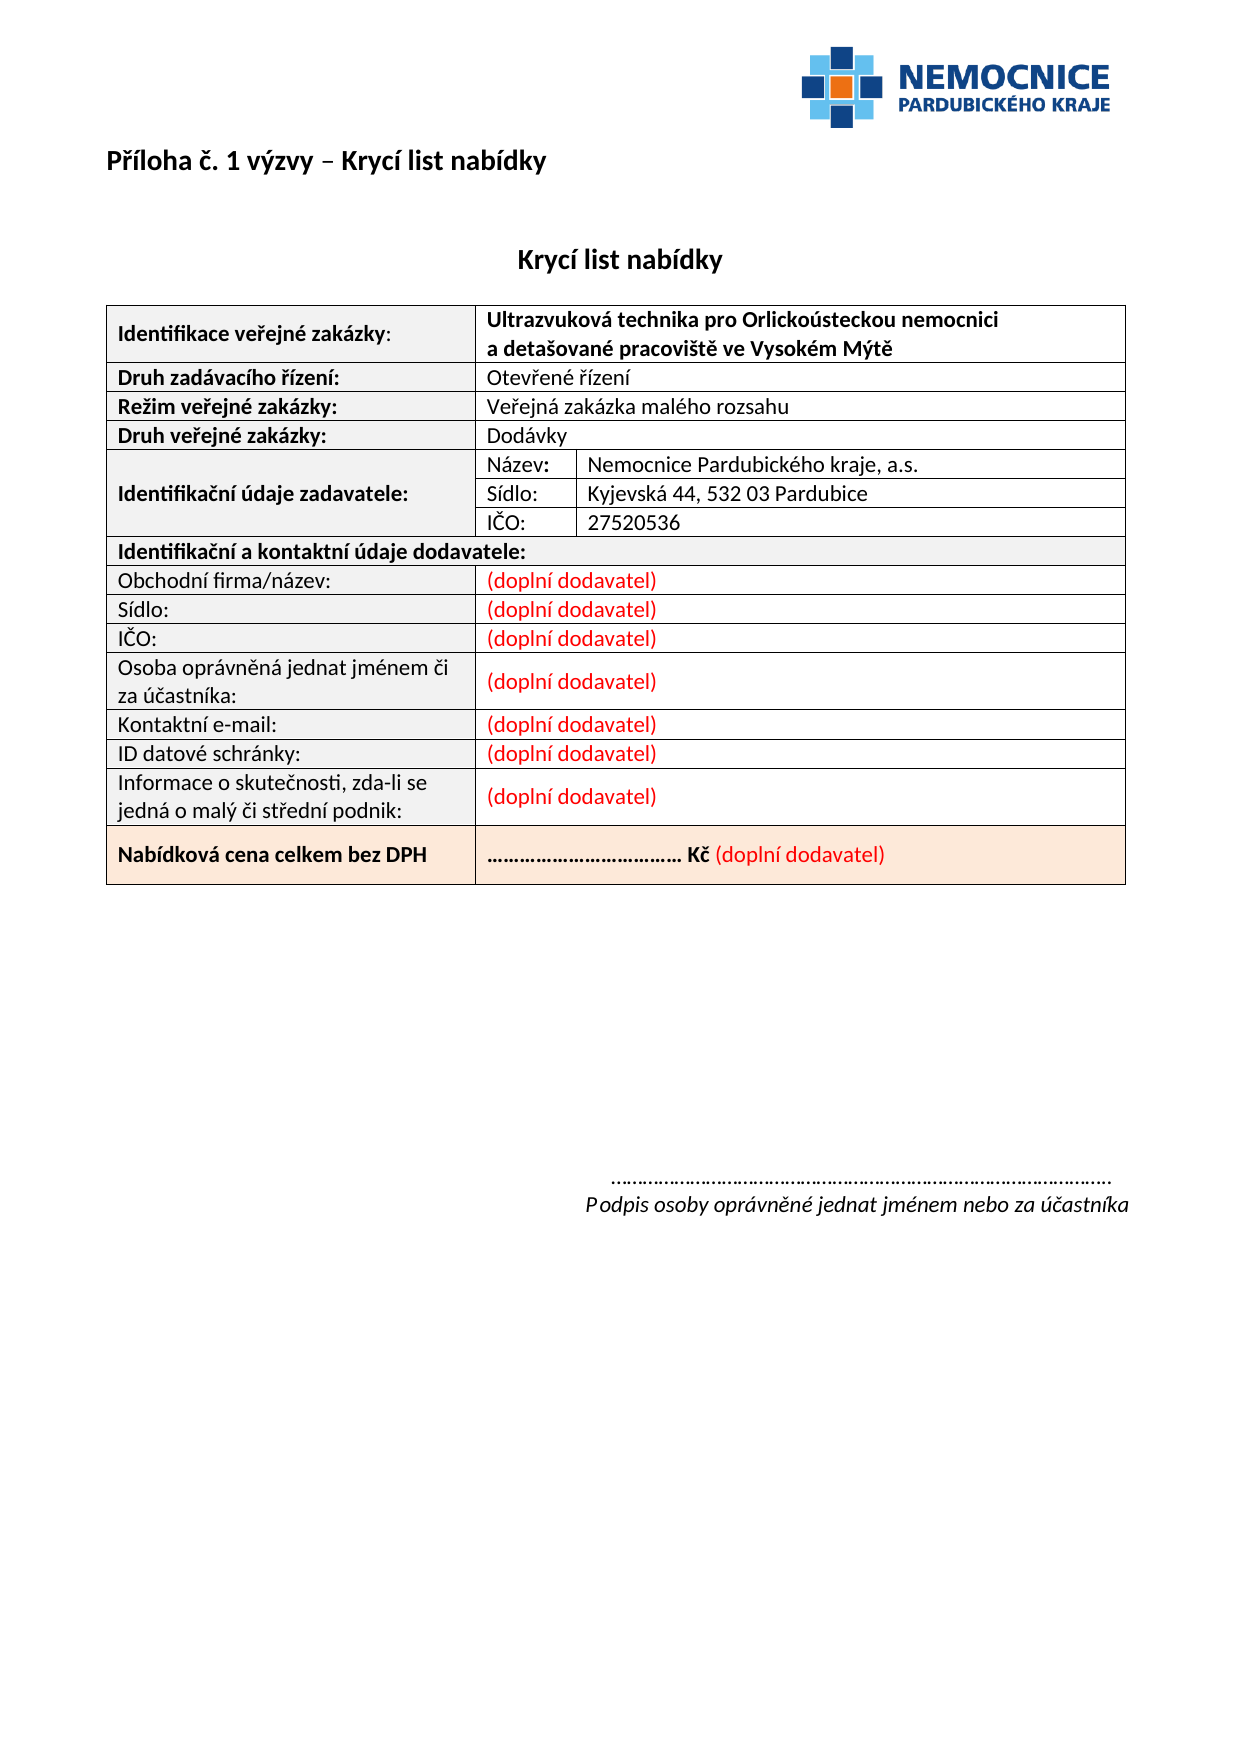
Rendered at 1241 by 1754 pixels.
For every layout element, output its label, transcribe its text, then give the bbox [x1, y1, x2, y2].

table_cell Otevřené řízení [476, 363, 1125, 391]
table_cell (doplní dodavatel) [476, 595, 1125, 623]
table_cell Identifikační a kontaktní údaje dodavatele: [107, 537, 1125, 565]
table_cell 27520536 [577, 508, 1125, 536]
table_cell (doplní dodavatel) [476, 566, 1125, 594]
table_cell Název: [476, 450, 576, 478]
table_cell ID datové schránky: [107, 740, 475, 767]
table_cell IČO: [476, 508, 576, 536]
table_cell Druh zadávacího řízení: [107, 363, 475, 391]
table_cell Druh veřejné zakázky: [107, 421, 475, 449]
table_cell Veřejná zakázka malého rozsahu [476, 392, 1125, 420]
table_cell (doplní dodavatel) [476, 653, 1125, 709]
text Příloha č. 1 výzvy – Krycí list nabídky [106, 142, 1134, 177]
table_cell Sídlo: [107, 595, 475, 623]
table_cell (doplní dodavatel) [476, 624, 1125, 652]
table_cell Režim veřejné zakázky: [107, 392, 475, 420]
table_cell Nabídková cena celkem bez DPH [107, 826, 475, 884]
table_cell Identifikační údaje zadavatele: [107, 450, 475, 536]
table_cell (doplní dodavatel) [476, 769, 1125, 824]
table_cell Dodávky [476, 421, 1125, 449]
table_cell IČO: [107, 624, 475, 652]
text Krycí list nabídky [106, 241, 1134, 277]
table_cell Kyjevská 44, 532 03 Pardubice [577, 479, 1125, 507]
table_header Ultrazvuková technika pro Orlickoústeckou nemocnici a detašované pracoviště ve Vysokém Mýtě [476, 306, 1125, 362]
table_cell Sídlo: [476, 479, 576, 507]
table_cell (doplní dodavatel) [476, 740, 1125, 767]
table_header Identifikace veřejné zakázky: [107, 306, 475, 362]
table_cell (doplní dodavatel) [476, 710, 1125, 738]
text ………………………………………………………………………………….. [106, 1162, 1134, 1190]
table_cell ……………………………… Kč (doplní dodavatel) [476, 826, 1125, 884]
table_cell Kontaktní e-mail: [107, 710, 475, 738]
text Podpis osoby oprávněné jednat jménem nebo za účastníka [106, 1190, 1134, 1218]
table_cell Nemocnice Pardubického kraje, a.s. [577, 450, 1125, 478]
table_cell Osoba oprávněná jednat jménem či za účastníka: [107, 653, 475, 709]
table_cell Obchodní firma/název: [107, 566, 475, 594]
picture [800, 46, 1110, 129]
table_cell Informace o skutečnosti, zda-li se jedná o malý či střední podnik: [107, 769, 475, 824]
